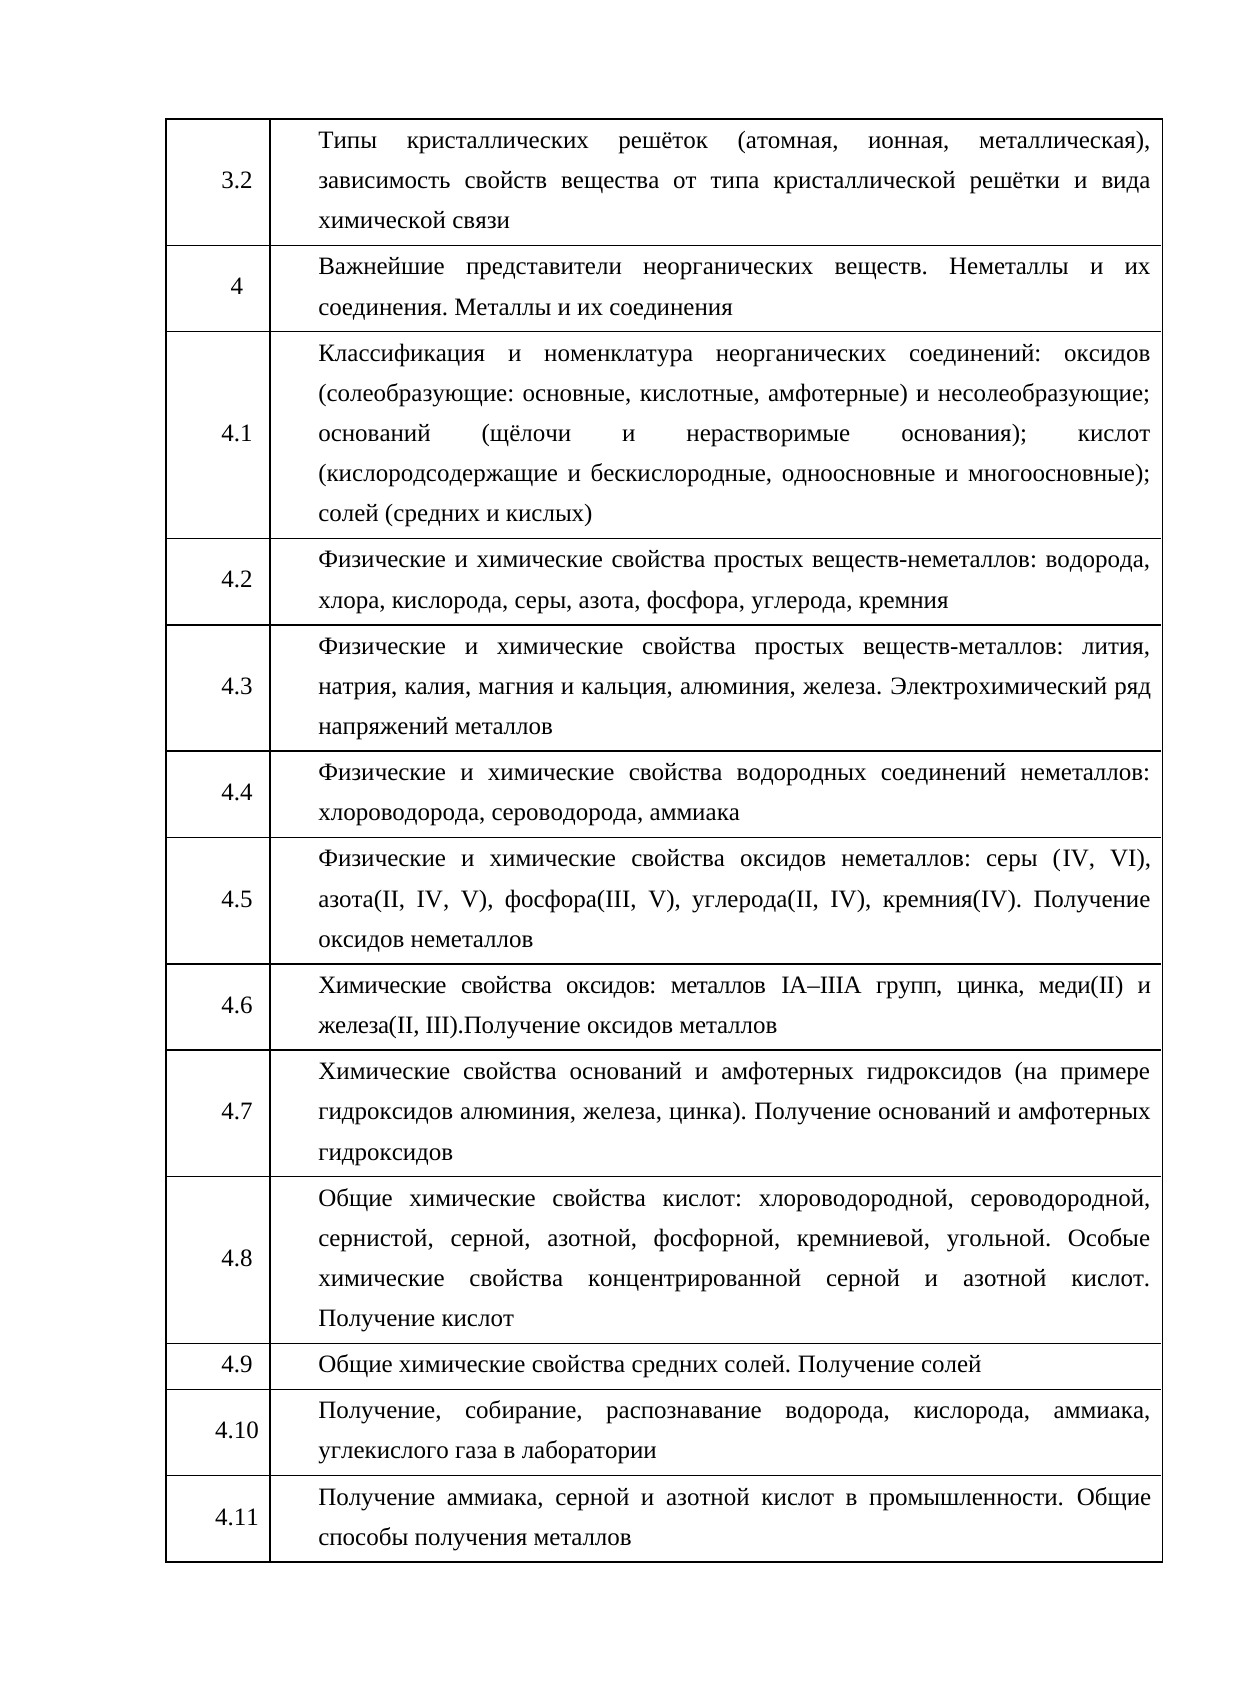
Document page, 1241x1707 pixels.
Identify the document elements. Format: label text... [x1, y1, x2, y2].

table_cell Получение, собирание, распознавание водорода, кислорода, аммиака, углекислого газа в лаборатории [271, 1389, 1162, 1475]
table_cell 4.10 [167, 1390, 269, 1475]
table_cell Химические свойства оснований и амфотерных гидроксидов (на примере гидроксидов алюминия, железа, цинка). Получение оснований и амфотерных гидроксидов [271, 1049, 1162, 1176]
table_cell Классификация и номенклатура неорганических соединений: оксидов (солеобразующие: основные, кислотные, амфотерные) и несолеобразующие; оснований (щёлочи и нерастворимые основания); кислот (кислородсодержащие и бескислородные, одноосновные и многоосновные); солей (средних и кислых) [271, 331, 1162, 538]
table_cell Физические и химические свойства простых веществ-неметаллов: водорода, хлора, кислорода, серы, азота, фосфора, углерода, кремния [271, 538, 1162, 624]
table_cell 4.5 [167, 838, 269, 963]
table_cell Типы кристаллических решёток (атомная, ионная, металлическая), зависимость свойств вещества от типа кристаллической решётки и вида химической связи [271, 120, 1162, 244]
table_cell 4.2 [167, 539, 269, 624]
table_cell Физические и химические свойства водородных соединений неметаллов: хлороводорода, сероводорода, аммиака [271, 750, 1162, 837]
table_cell 4.7 [167, 1051, 269, 1176]
table_cell 4.8 [167, 1177, 269, 1342]
table_cell 4.9 [167, 1344, 269, 1388]
table_cell 4.1 [167, 332, 269, 538]
table_cell 4.11 [167, 1476, 269, 1561]
table_cell Общие химические свойства кислот: хлороводородной, сероводородной, сернистой, серной, азотной, фосфорной, кремниевой, угольной. Особые химические свойства концентрированной серной и азотной кислот. Получение кислот [271, 1176, 1162, 1342]
table_cell Физические и химические свойства простых веществ-металлов: лития, натрия, калия, магния и кальция, алюминия, железа. Электрохимический ряд напряжений металлов [271, 624, 1162, 750]
table_cell Физические и химические свойства оксидов неметаллов: серы (IV, VI), азота(II, IV, V), фосфора(III, V), углерода(II, IV), кремния(IV). Получение оксидов неметаллов [271, 837, 1162, 963]
table_cell 4.4 [167, 752, 269, 837]
table_cell 4.6 [167, 965, 269, 1049]
table_cell Химические свойства оксидов: металлов IA–IIIA групп, цинка, меди(II) и железа(II, III).Получение оксидов металлов [271, 963, 1162, 1049]
table_cell 4 [167, 246, 269, 331]
table_cell Важнейшие представители неорганических веществ. Неметаллы и их соединения. Металлы и их соединения [271, 245, 1162, 331]
table_cell 3.2 [167, 120, 269, 244]
table_cell Общие химические свойства средних солей. Получение солей [271, 1343, 1162, 1388]
table_cell 4.3 [167, 626, 269, 750]
table_cell Получение аммиака, серной и азотной кислот в промышленности. Общие способы получения металлов [271, 1475, 1162, 1561]
